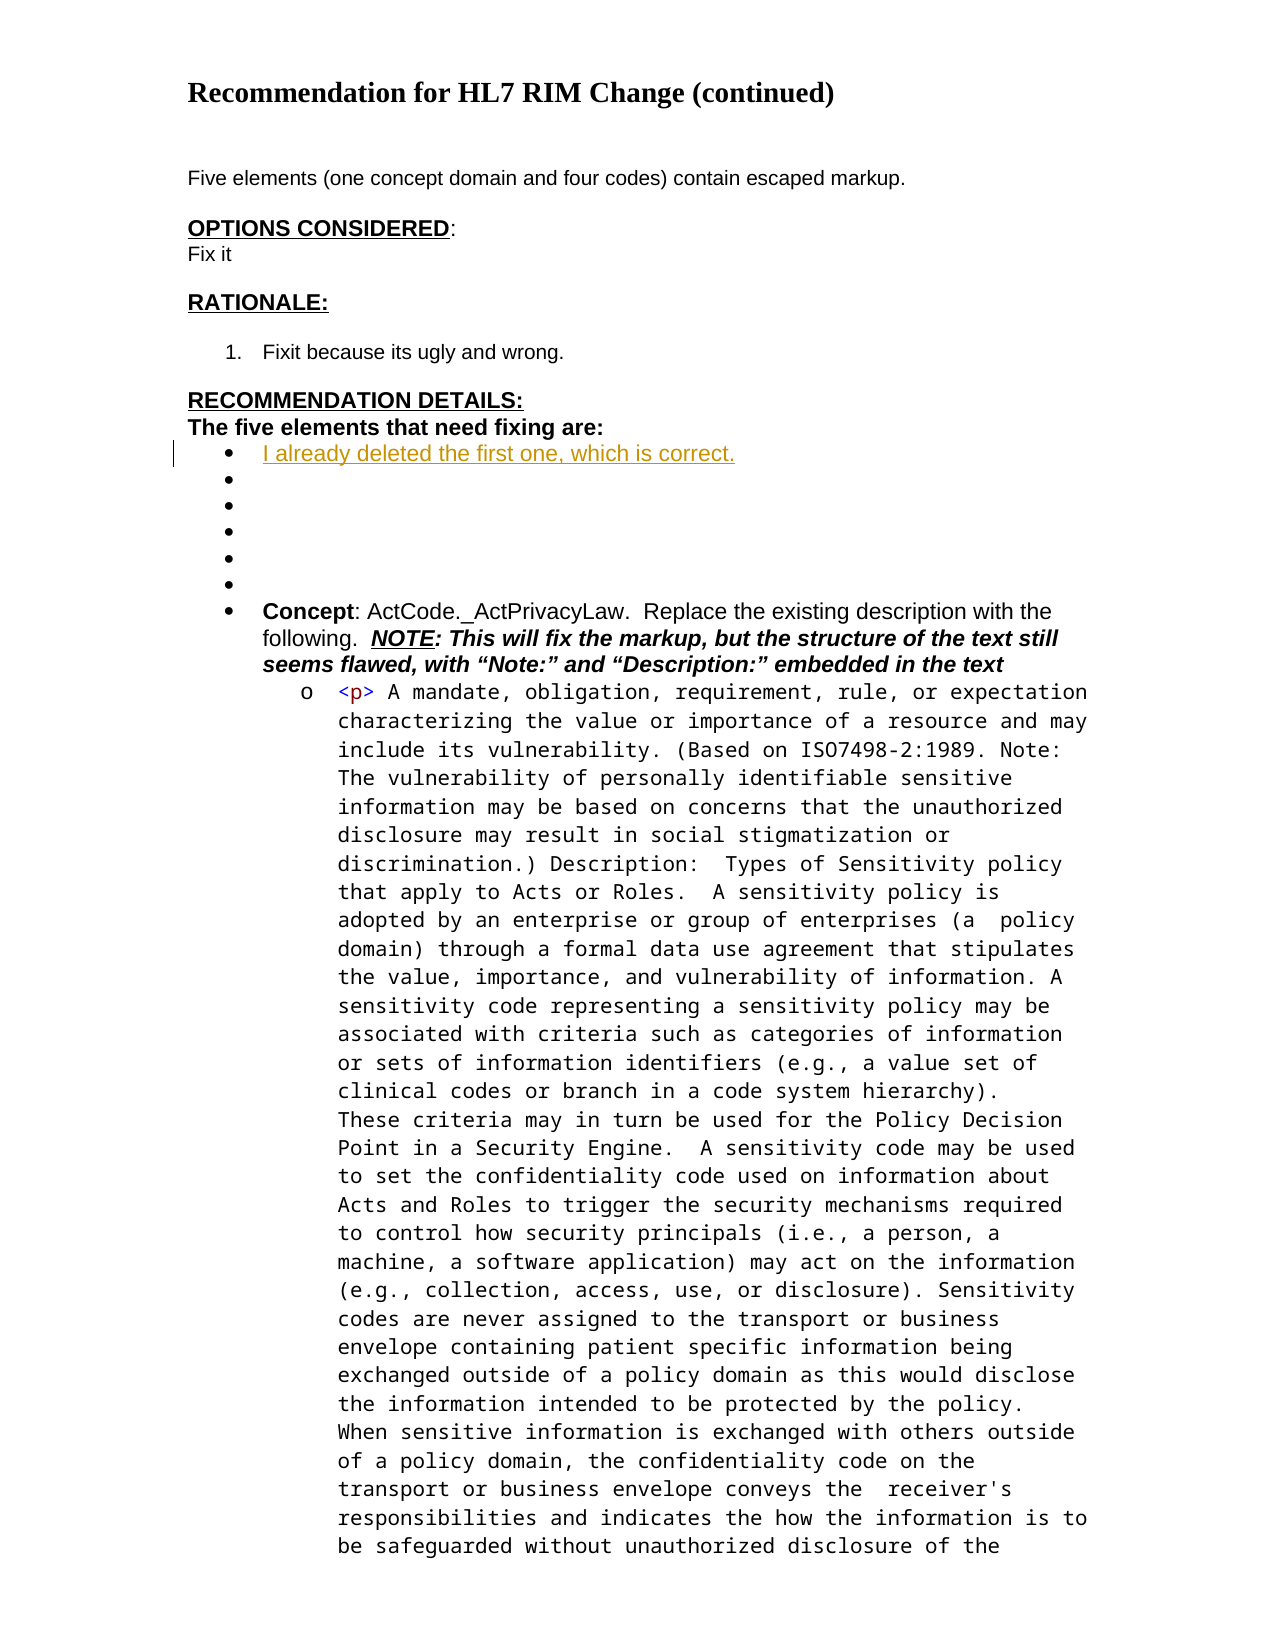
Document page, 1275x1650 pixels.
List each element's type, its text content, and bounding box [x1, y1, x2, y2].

list Fixit because its ugly and wrong. [225, 339, 1087, 363]
text RATIONALE: [187, 289, 1087, 316]
text The five elements that need fixing are: [187, 414, 1087, 440]
list Concept: ActCode._ActPrivacyLaw. Replace the existing description with the following. NOTE: This will fix the markup, but the structure of the text still seems flawed, with “Note:” and “Description:” embedded in the text [225, 598, 1087, 677]
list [300, 677, 1087, 1560]
text OPTIONS CONSIDERED: [187, 215, 1087, 241]
text Fix it [187, 241, 1087, 265]
text Five elements (one concept domain and four codes) contain escaped markup. [187, 166, 1087, 190]
text RECOMMENDATION DETAILS: [187, 387, 1087, 414]
